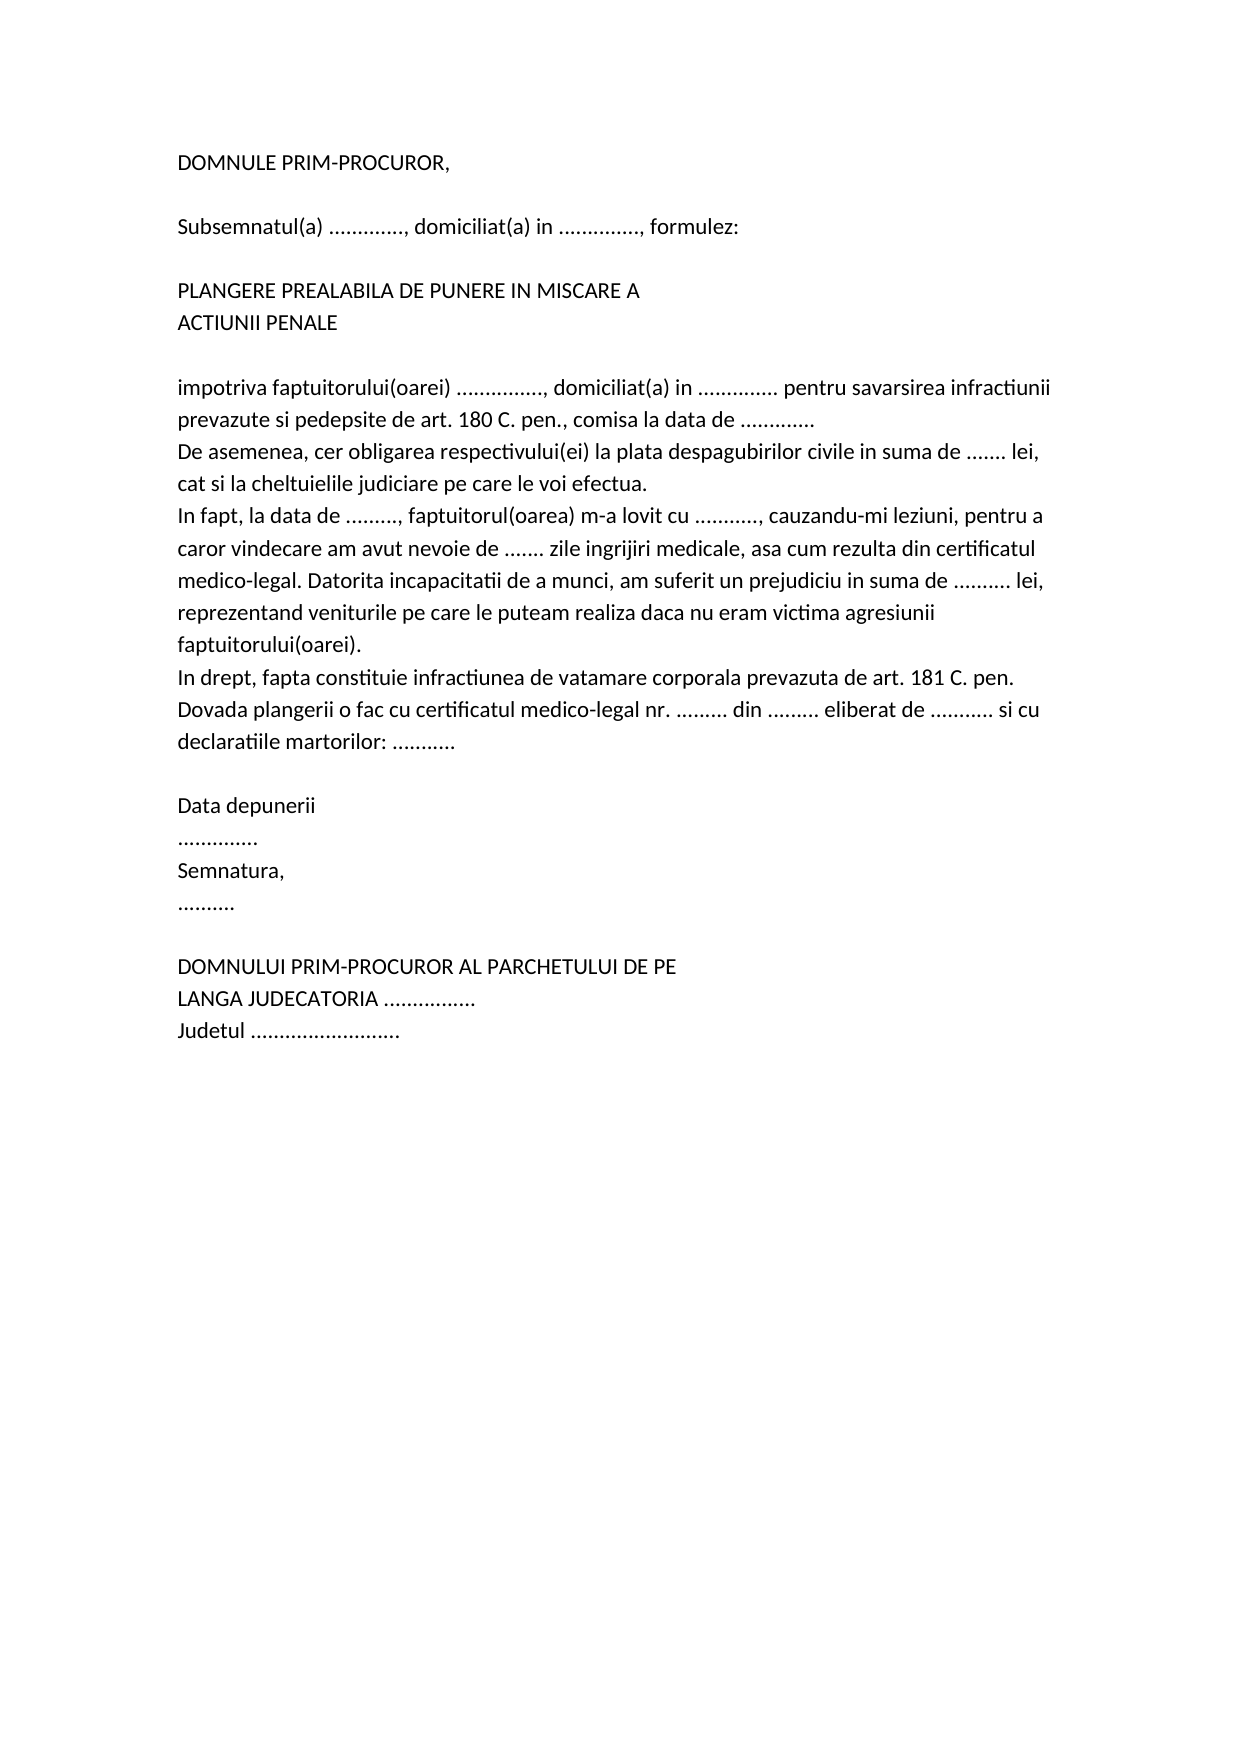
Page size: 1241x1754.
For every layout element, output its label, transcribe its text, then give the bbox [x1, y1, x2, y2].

text DOMNULE PRIM-PROCUROR, Subsemnatul(a) ............., domiciliat(a) in .............., formulez: PLANGERE PREALABILA DE PUNERE IN MISCARE A ACTIUNII PENALE impotriva faptuitorului(oarei) ..............., domiciliat(a) in .............. pentru savarsirea infractiunii prevazute si pedepsite de art. 180 C. pen., comisa la data de ............. De asemenea, cer obligarea respectivului(ei) la plata despagubirilor civile in suma de ....... lei, cat si la cheltuielile judiciare pe care le voi efectua. In fapt, la data de ........., faptuitorul(oarea) m-a lovit cu ..........., cauzandu-mi leziuni, pentru a caror vindecare am avut nevoie de ....... zile ingrijiri medicale, asa cum rezulta din certificatul medico-legal. Datorita incapacitatii de a munci, am suferit un prejudiciu in suma de .......... lei, reprezentand veniturile pe care le puteam realiza daca nu eram victima agresiunii faptuitorului(oarei). In drept, fapta constituie infractiunea de vatamare corporala prevazuta de art. 181 C. pen. Dovada plangerii o fac cu certificatul medico-legal nr. ......... din ......... eliberat de ........... si cu declaratiile martorilor: ........... Data depunerii .............. Semnatura, .......... DOMNULUI PRIM-PROCUROR AL PARCHETULUI DE PE LANGA JUDECATORIA ................ Judetul .......................... [177, 148, 1063, 1045]
